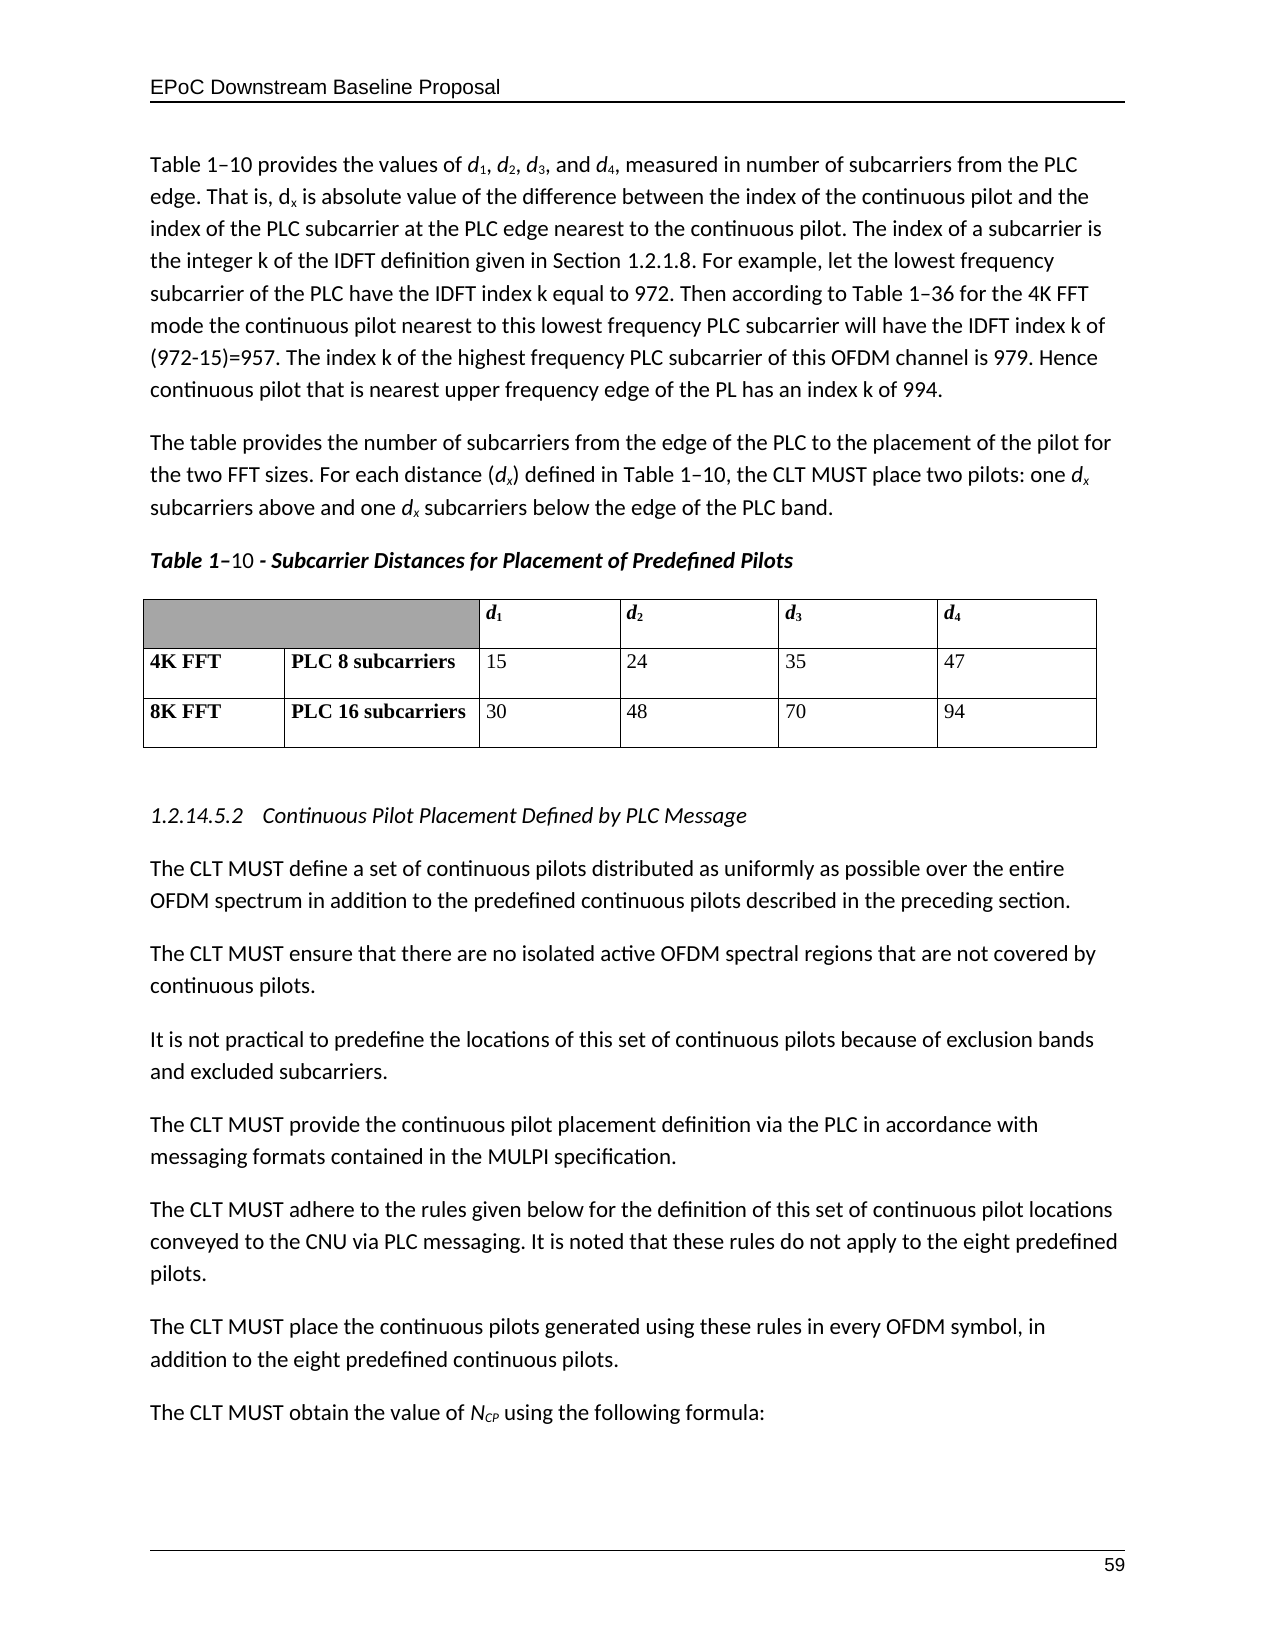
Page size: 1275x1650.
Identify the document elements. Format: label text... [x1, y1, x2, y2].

text The CLT MUST place the continuous pilots generated using these rules in every OFDM symbol, in addition to the eight predefined continuous pilots. [150, 1312, 1125, 1373]
text The CLT MUST ensure that there are no isolated active OFDM spectral regions that are not covered by continuous pilots. [150, 939, 1125, 1000]
table_cell 24 [621, 649, 778, 698]
table_cell 4K FFT [144, 649, 284, 698]
text It is not practical to predefine the locations of this set of continuous pilots because of exclusion bands and excluded subcarriers. [150, 1025, 1125, 1085]
list Continuous Pilot Placement Defined by PLC Message [150, 801, 1125, 829]
table_cell 30 [480, 699, 620, 747]
table_cell 48 [621, 699, 778, 747]
table_header d3 [779, 600, 937, 648]
table_header d2 [621, 600, 778, 648]
table_cell 15 [480, 649, 620, 698]
table_cell 8K FFT [144, 699, 284, 747]
text The CLT MUST define a set of continuous pilots distributed as uniformly as possible over the entire OFDM spectrum in addition to the predefined continuous pilots described in the preceding section. [150, 854, 1125, 914]
table_cell PLC 16 subcarriers [285, 699, 479, 747]
table_cell 94 [938, 699, 1096, 747]
table_header [144, 600, 479, 648]
table_cell 70 [779, 699, 937, 747]
text The CLT MUST adhere to the rules given below for the definition of this set of continuous pilot locations conveyed to the CNU via PLC messaging. It is noted that these rules do not apply to the eight predefined pilots. [150, 1195, 1125, 1287]
table_cell 35 [779, 649, 937, 698]
text The CLT MUST obtain the value of NCP using the following formula: [150, 1398, 1125, 1426]
table_cell PLC 8 subcarriers [285, 649, 479, 698]
table_cell 47 [938, 649, 1096, 698]
text The CLT MUST provide the continuous pilot placement definition via the PLC in accordance with messaging formats contained in the MULPI specification. [150, 1110, 1125, 1170]
table_header d1 [480, 600, 620, 648]
table_header d4 [938, 600, 1096, 648]
